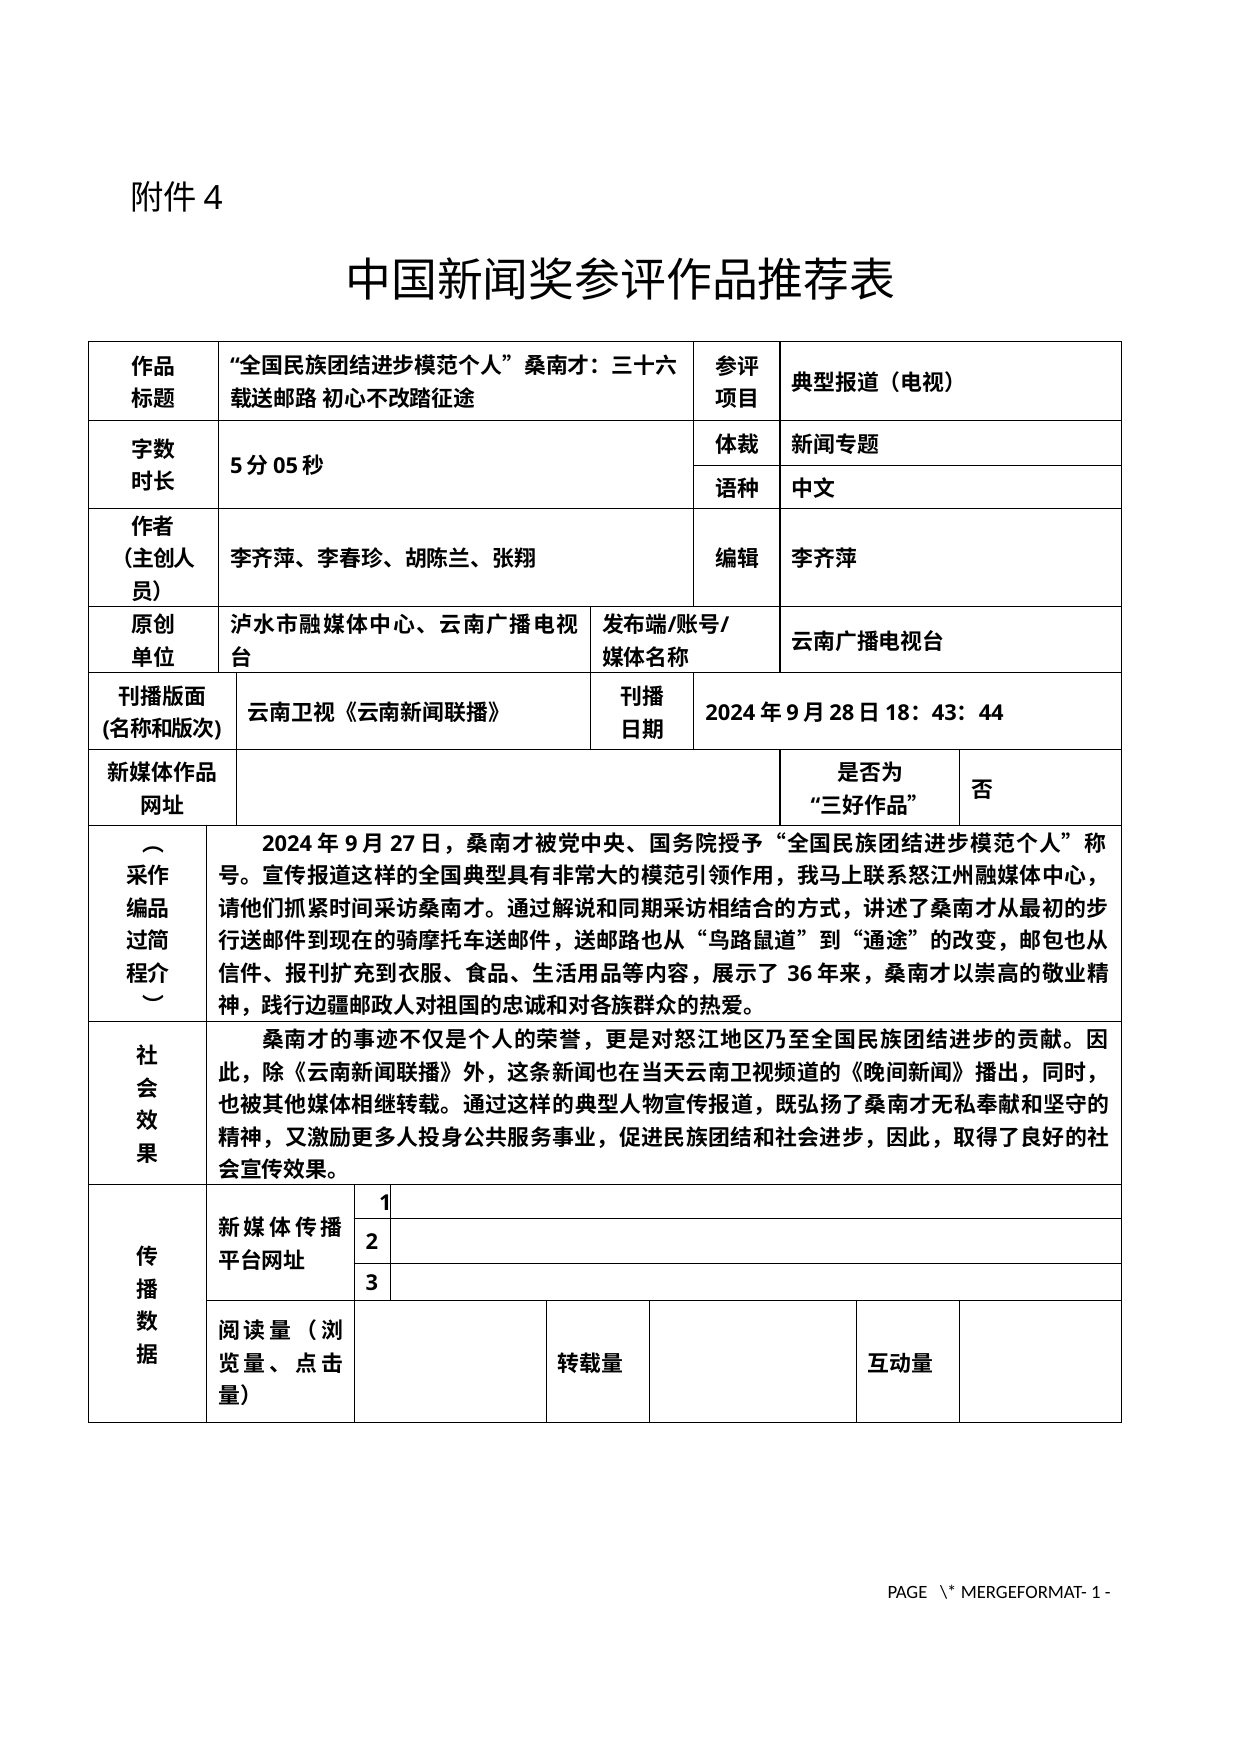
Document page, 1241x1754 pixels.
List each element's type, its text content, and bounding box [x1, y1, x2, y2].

table_cell 阅读量（浏览量、点击量） [207, 1301, 354, 1422]
table_cell 社 会 效 果 [89, 1022, 206, 1184]
text 中国新闻奖参评作品推荐表 [130, 227, 1110, 325]
text 附件4 [130, 162, 1110, 227]
table_cell 5分05秒 [219, 421, 693, 507]
table_header 参评 项目 [694, 342, 779, 419]
table_cell 编辑 [694, 509, 779, 606]
table_cell 发布端/账号/ 媒体名称 [591, 607, 779, 672]
table_cell 3 [355, 1264, 390, 1300]
table_cell [650, 1301, 856, 1422]
table_cell 字数 时长 [89, 421, 218, 507]
table_cell 2 [355, 1219, 390, 1262]
table_cell 刊播 日期 [591, 673, 693, 749]
table_cell 刊播版面 (名称和版次) [89, 673, 236, 749]
table_cell [391, 1264, 1121, 1300]
table_cell 云南广播电视台 [781, 607, 1121, 672]
table_cell 中文 [781, 466, 1121, 507]
table_cell 2024年9月28日18：43：44 [694, 673, 1121, 749]
table_cell 泸水市融媒体中心、云南广播电视台 [219, 607, 590, 672]
table_cell 原创 单位 [89, 607, 218, 672]
table_cell 李齐萍、李春珍、胡陈兰、张翔 [219, 509, 693, 606]
table_cell 云南卫视《云南新闻联播》 [237, 673, 590, 749]
table_cell [391, 1219, 1121, 1262]
table_header 作品 标题 [89, 342, 218, 419]
table_cell [960, 1301, 1121, 1422]
table_cell 作者 （主创人员） [89, 509, 218, 606]
table_cell 传 播 数 据 [89, 1185, 206, 1422]
table_cell 新媒体作品 网址 [89, 750, 236, 824]
table_cell [355, 1301, 546, 1422]
table_cell [237, 750, 779, 824]
table_header “全国民族团结进步模范个人”桑南才：三十六载送邮路 初心不改踏征途 [219, 342, 693, 419]
table_cell 体裁 [694, 421, 779, 465]
table_cell [391, 1185, 1121, 1218]
table_cell 2024年9月27日，桑南才被党中央、国务院授予“全国民族团结进步模范个人”称号。宣传报道这样的全国典型具有非常大的模范引领作用，我马上联系怒江州融媒体中心，请他们抓紧时间采访桑南才。通过解说和同期采访相结合的方式，讲述了桑南才从最初的步行送邮件到现在的骑摩托车送邮件，送邮路也从“鸟路鼠道”到“通途”的改变，邮包也从信件、报刊扩充到衣服、食品、生活用品等内容，展示了36年来，桑南才以崇高的敬业精神，践行边疆邮政人对祖国的忠诚和对各族群众的热爱。 [207, 826, 1121, 1021]
table_cell 互动量 [857, 1301, 959, 1422]
table_cell 否 [960, 750, 1121, 824]
table_cell 李齐萍 [781, 509, 1121, 606]
table_cell 语种 [694, 466, 779, 507]
table_cell 1 [355, 1185, 390, 1218]
table_cell 是否为 “三好作品” [781, 750, 959, 824]
table_header 典型报道（电视） [781, 342, 1121, 419]
table_cell ︵ 采作 编品 过简 程介 ︶ [89, 826, 206, 1021]
table_cell 新媒体传播平台网址 [207, 1185, 354, 1300]
table_cell 转载量 [547, 1301, 649, 1422]
table_cell 新闻专题 [781, 421, 1121, 465]
table_cell 桑南才的事迹不仅是个人的荣誉，更是对怒江地区乃至全国民族团结进步的贡献。因此，除《云南新闻联播》外，这条新闻也在当天云南卫视频道的《晚间新闻》播出，同时，也被其他媒体相继转载。通过这样的典型人物宣传报道，既弘扬了桑南才无私奉献和坚守的精神，又激励更多人投身公共服务事业，促进民族团结和社会进步，因此，取得了良好的社会宣传效果。 [207, 1022, 1121, 1184]
